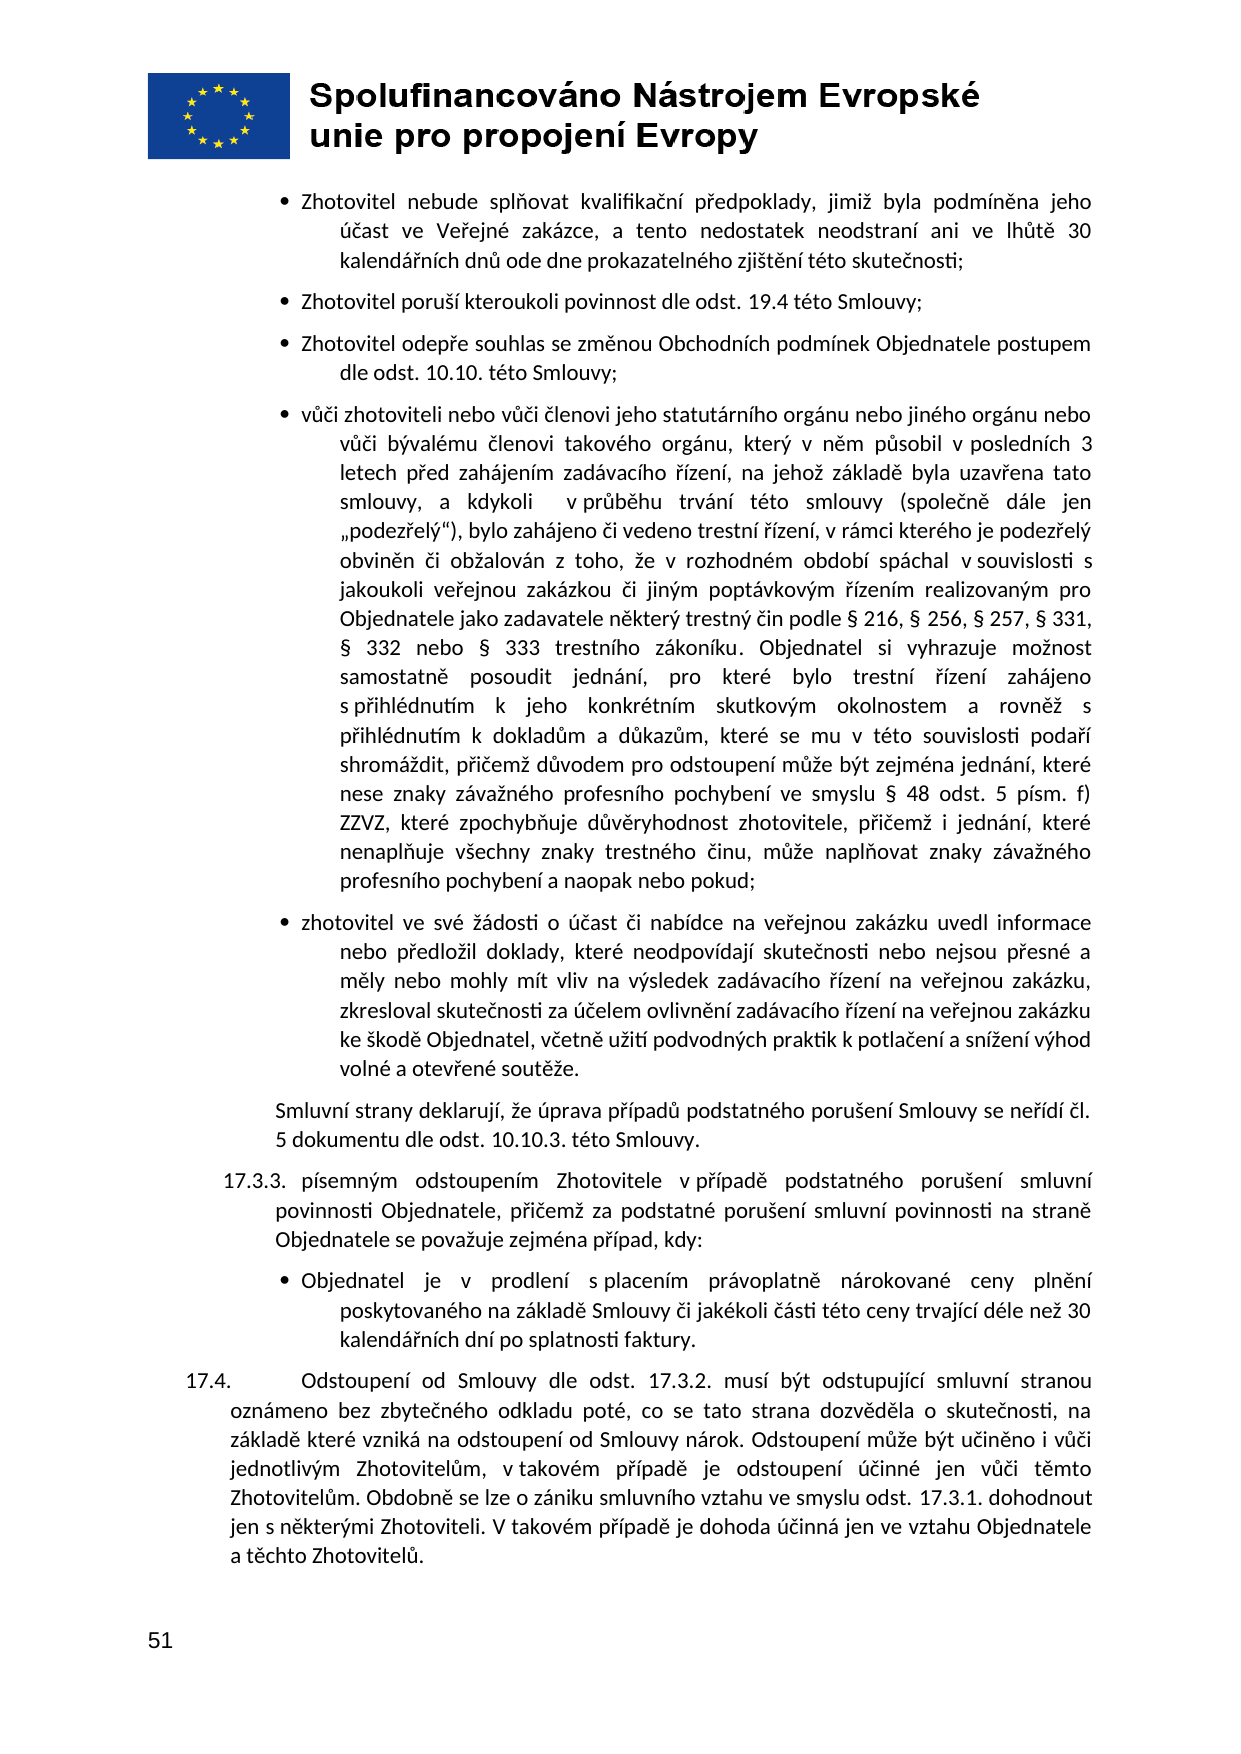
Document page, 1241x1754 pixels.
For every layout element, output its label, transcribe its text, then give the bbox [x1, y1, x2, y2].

list Odstoupení od Smlouvy dle odst. 17.3.2. musí být odstupující smluvní stranou oznámeno bez zbytečného odkladu poté, co se tato strana dozvěděla o skutečnosti, na základě které vzniká na odstoupení od Smlouvy nárok. Odstoupení může být učiněno i vůči jednotlivým Zhotovitelům, v takovém případě je odstoupení účinné jen vůči těmto Zhotovitelům. Obdobně se lze o zániku smluvního vztahu ve smyslu odst. 17.3.1. dohodnout jen s některými Zhotoviteli. V takovém případě je dohoda účinná jen ve vztahu Objednatele a těchto Zhotovitelů. [185, 1366, 1093, 1570]
list Zhotovitel odepře souhlas se změnou Obchodních podmínek Objednatele postupem dle odst. 10.10. této Smlouvy; [281, 328, 1093, 386]
list Zhotovitel poruší kteroukoli povinnost dle odst. 19.4 této Smlouvy; [281, 286, 1093, 316]
list vůči zhotoviteli nebo vůči členovi jeho statutárního orgánu nebo jiného orgánu nebo vůči bývalému členovi takového orgánu, který v něm působil v posledních 3 letech před zahájením zadávacího řízení, na jehož základě byla uzavřena tato smlouvy, a kdykoli v průběhu trvání této smlouvy (společně dále jen „podezřelý“), bylo zahájeno či vedeno trestní řízení, v rámci kterého je podezřelý obviněn či obžalován z toho, že v rozhodném období spáchal v souvislosti s jakoukoli veřejnou zakázkou či jiným poptávkovým řízením realizovaným pro Objednatele jako zadavatele některý trestný čin podle § 216, § 256, § 257, § 331, § 332 nebo § 333 trestního zákoníku. Objednatel si vyhrazuje možnost samostatně posoudit jednání, pro které bylo trestní řízení zahájeno s přihlédnutím k jeho konkrétním skutkovým okolnostem a rovněž s přihlédnutím k dokladům a důkazům, které se mu v této souvislosti podaří shromáždit, přičemž důvodem pro odstoupení může být zejména jednání, které nese znaky závažného profesního pochybení ve smyslu § 48 odst. 5 písm. f) ZZVZ, které zpochybňuje důvěryhodnost zhotovitele, přičemž i jednání, které nenaplňuje všechny znaky trestného činu, může naplňovat znaky závažného profesního pochybení a naopak nebo pokud; [281, 399, 1093, 895]
list písemným odstoupením Zhotovitele v případě podstatného porušení smluvní povinnosti Objednatele, přičemž za podstatné porušení smluvní povinnosti na straně Objednatele se považuje zejména případ, kdy: [223, 1166, 1093, 1253]
list Objednatel je v prodlení s placením právoplatně nárokované ceny plnění poskytovaného na základě Smlouvy či jakékoli části této ceny trvající déle než 30 kalendářních dní po splatnosti faktury. [281, 1266, 1093, 1353]
text Smluvní strany deklarují, že úprava případů podstatného porušení Smlouvy se neřídí čl. 5 dokumentu dle odst. 10.10.3. této Smlouvy. [275, 1095, 1093, 1153]
picture [147, 73, 991, 160]
list Zhotovitel nebude splňovat kvalifikační předpoklady, jimiž byla podmíněna jeho účast ve Veřejné zakázce, a tento nedostatek neodstraní ani ve lhůtě 30 kalendářních dnů ode dne prokazatelného zjištění této skutečnosti; [281, 186, 1093, 274]
list zhotovitel ve své žádosti o účast či nabídce na veřejnou zakázku uvedl informace nebo předložil doklady, které neodpovídají skutečnosti nebo nejsou přesné a měly nebo mohly mít vliv na výsledek zadávacího řízení na veřejnou zakázku, zkresloval skutečnosti za účelem ovlivnění zadávacího řízení na veřejnou zakázku ke škodě Objednatel, včetně užití podvodných praktik k potlačení a snížení výhod volné a otevřené soutěže. [281, 907, 1093, 1082]
